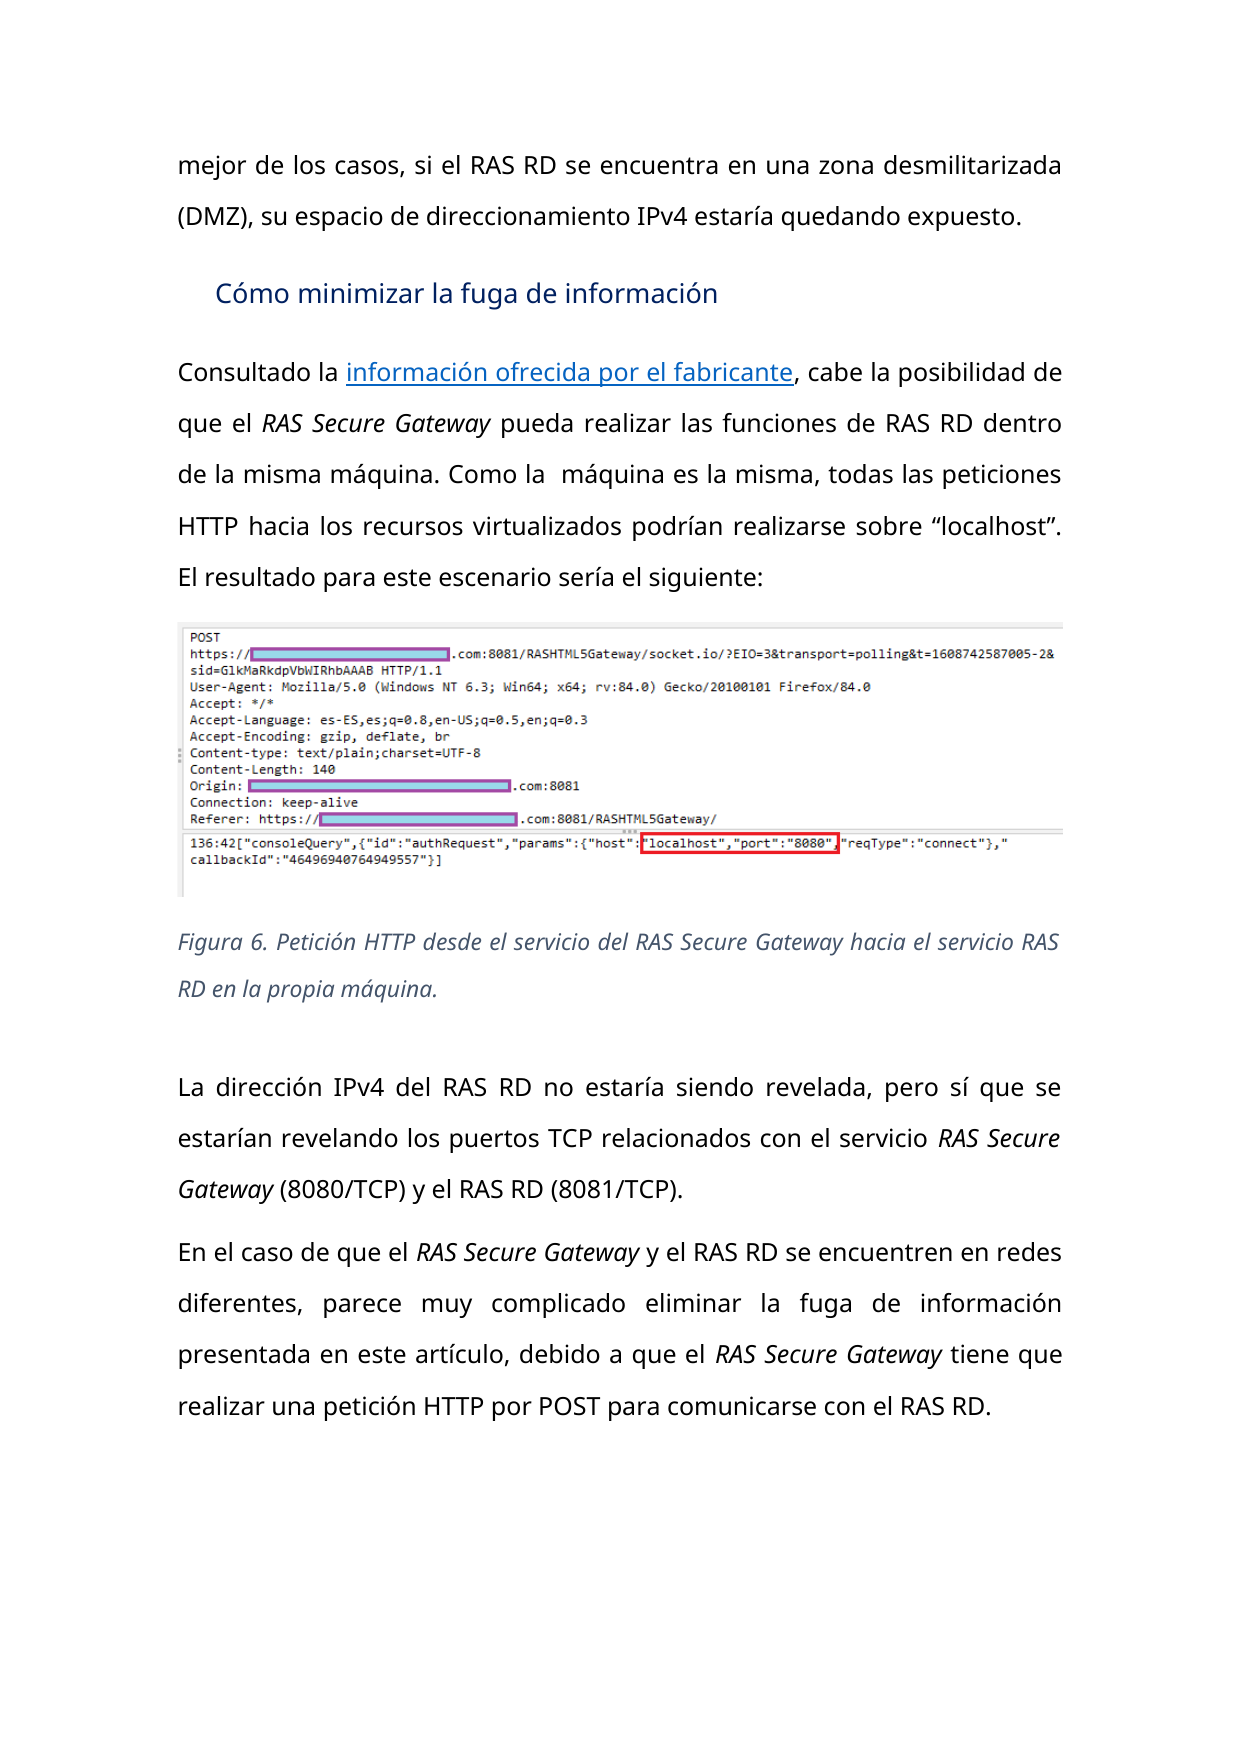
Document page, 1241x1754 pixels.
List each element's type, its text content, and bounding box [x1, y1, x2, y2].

text En el caso de que el RAS Secure Gateway y el RAS RD se encuentren en redes diferentes, parece muy complicado eliminar la fuga de información presentada en este artículo, debido a que el RAS Secure Gateway tiene que realizar una petición HTTP por POST para comunicarse con el RAS RD. [177, 1235, 1063, 1422]
subtitle Cómo minimizar la fuga de información [215, 275, 1063, 312]
text Consultado la información ofrecida por el fabricante, cabe la posibilidad de que el RAS Secure Gateway pueda realizar las funciones de RAS RD dentro de la misma máquina. Como la máquina es la misma, todas las peticiones HTTP hacia los recursos virtualizados podrían realizarse sobre “localhost”. El resultado para este escenario sería el siguiente: [177, 355, 1063, 593]
text La dirección IPv4 del RAS RD no estaría siendo revelada, pero sí que se estarían revelando los puertos TCP relacionados con el servicio RAS Secure Gateway (8080/TCP) y el RAS RD (8081/TCP). [177, 1069, 1063, 1206]
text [177, 148, 1063, 233]
text Figura 6. Petición HTTP desde el servicio del RAS Secure Gateway hacia el servicio RAS RD en la propia máquina. [177, 926, 1063, 1004]
picture [177, 622, 1063, 897]
